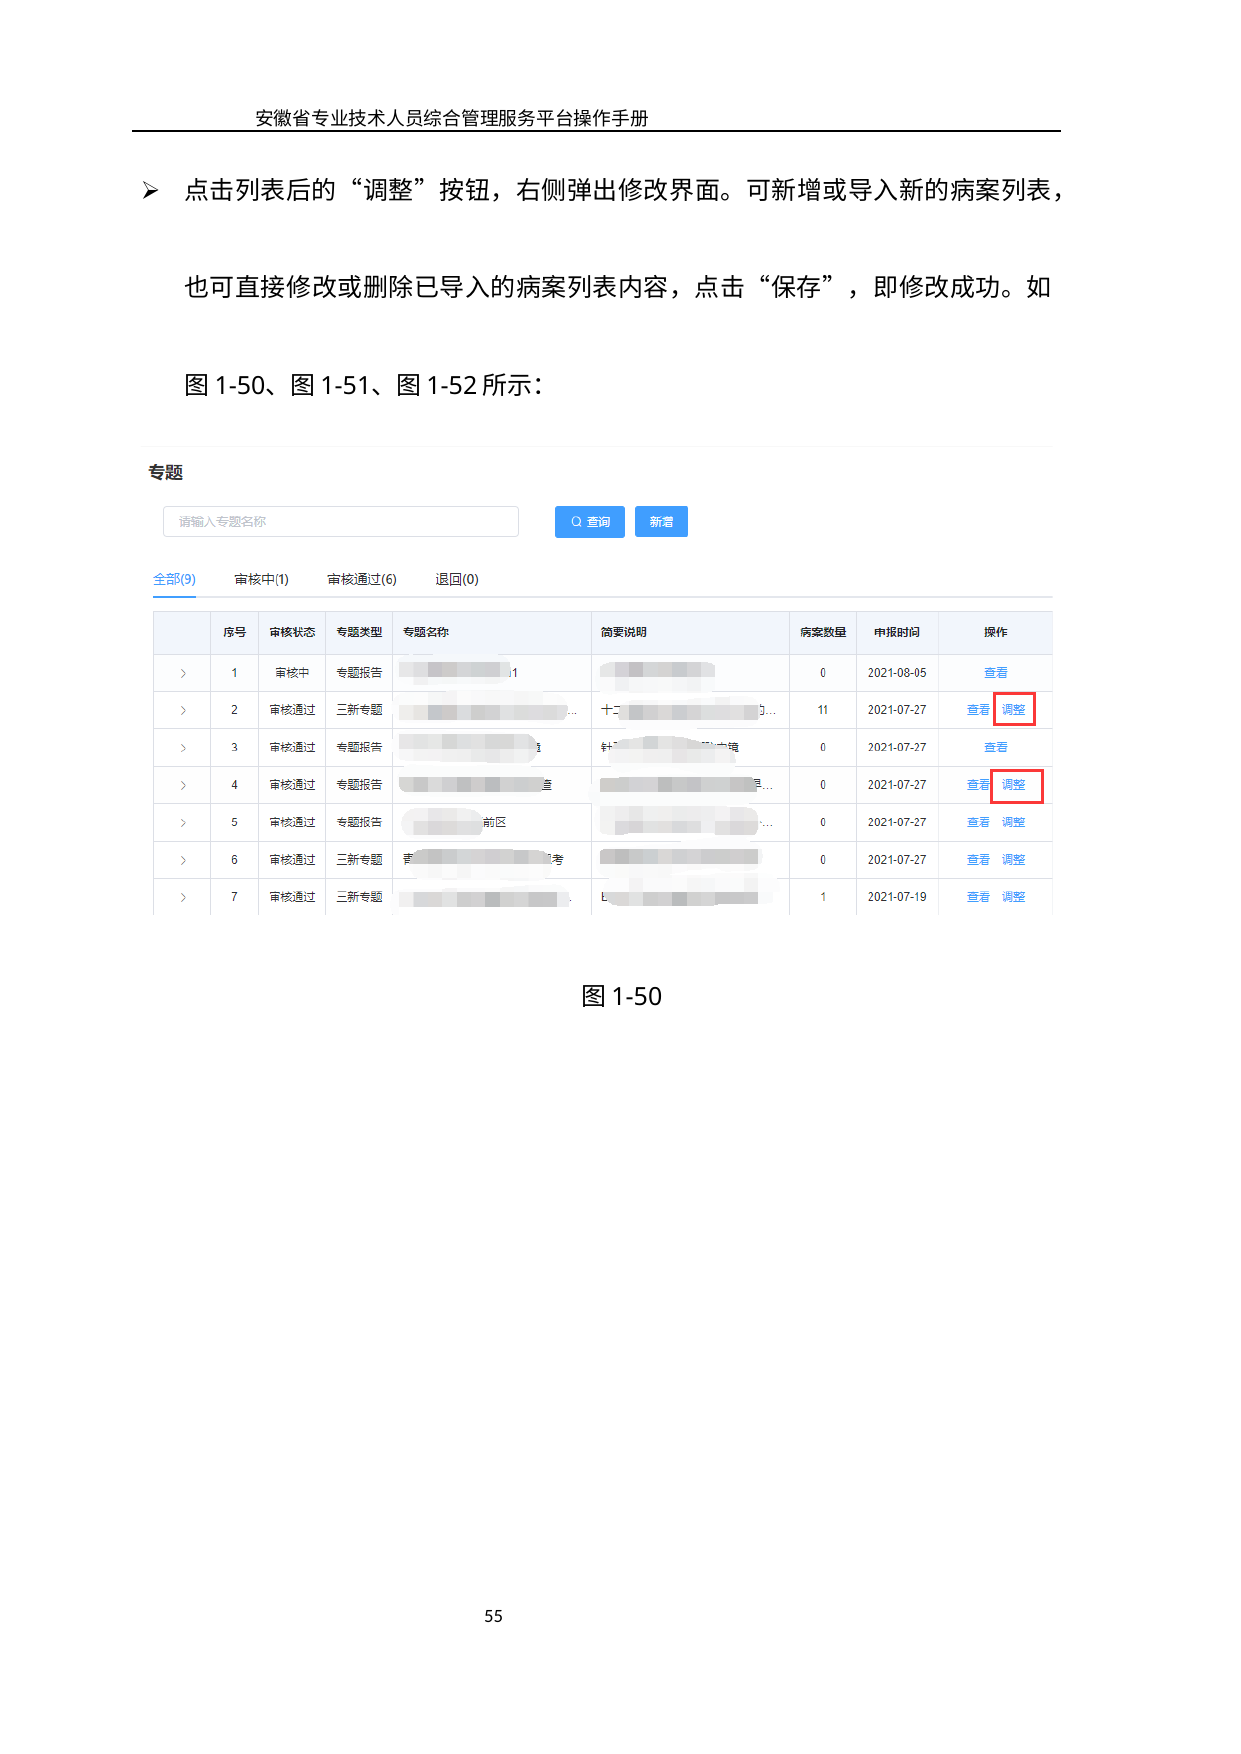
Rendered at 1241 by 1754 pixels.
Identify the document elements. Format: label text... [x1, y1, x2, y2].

picture [140, 446, 1053, 915]
list 点击列表后的“调整”按钮，右侧弹出修改界面。可新增或导入新的病案列表，也可直接修改或删除已导入的病案列表内容，点击“保存”，即修改成功。如图1-50、图1-51、图1-52所示： [141, 156, 1053, 416]
text 图1-50 [191, 962, 1053, 1027]
